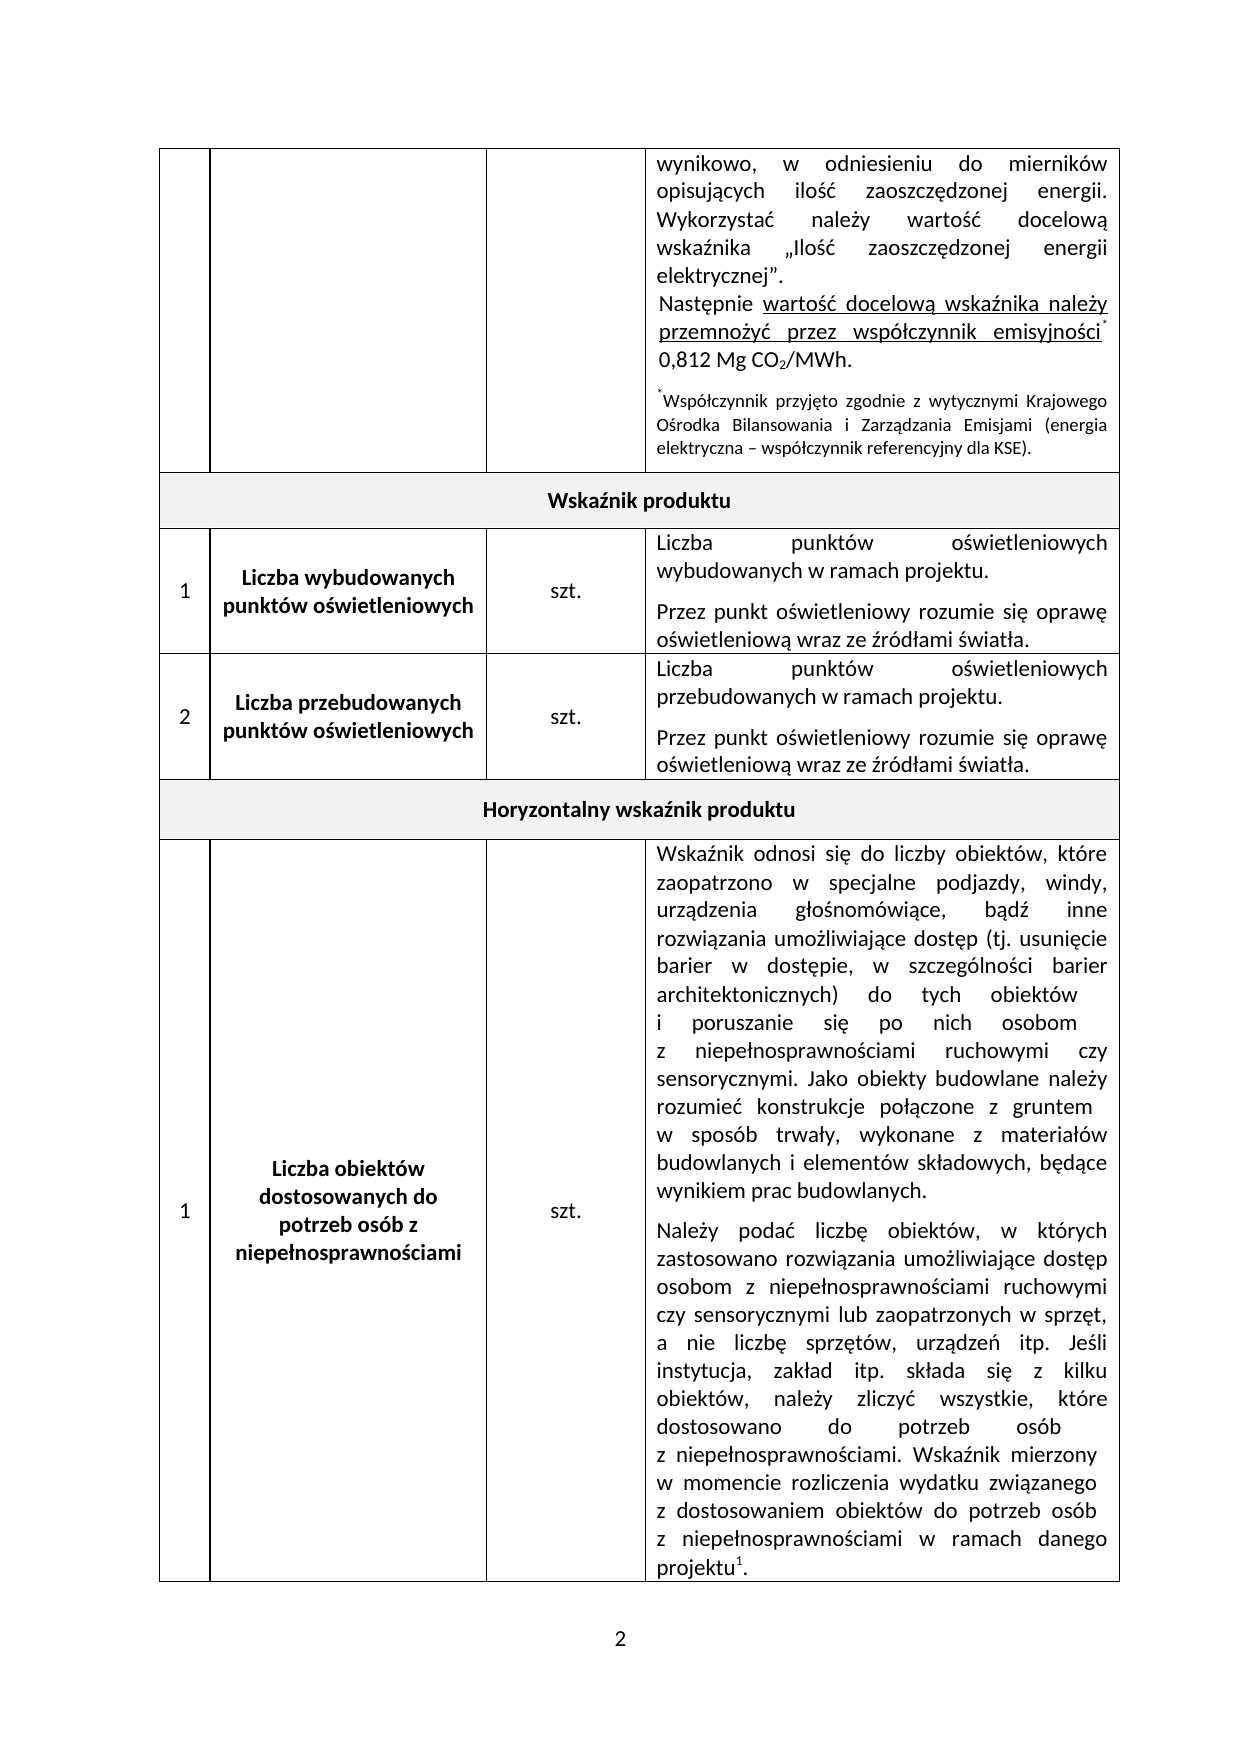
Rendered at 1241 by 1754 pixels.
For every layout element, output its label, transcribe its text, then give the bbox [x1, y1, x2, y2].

table_cell szt. [487, 840, 645, 1581]
table_cell Liczba wybudowanych punktów oświetleniowych [211, 529, 486, 653]
table_cell Liczba punktów oświetleniowych przebudowanych w ramach projektu. Przez punkt oświetleniowy rozumie się oprawę oświetleniową wraz ze źródłami światła. [646, 654, 1119, 779]
table_cell szt. [487, 654, 645, 779]
table_cell Wskaźnik odnosi się do liczby obiektów, które zaopatrzono w specjalne podjazdy, windy, urządzenia głośnomówiące, bądź inne rozwiązania umożliwiające dostęp (tj. usunięcie barier w dostępie, w szczególności barier architektonicznych) do tych obiektów i poruszanie się po nich osobom z niepełnosprawnościami ruchowymi czy sensorycznymi. Jako obiekty budowlane należy rozumieć konstrukcje połączone z gruntem w sposób trwały, wykonane z materiałów budowlanych i elementów składowych, będące wynikiem prac budowlanych. Należy podać liczbę obiektów, w których zastosowano rozwiązania umożliwiające dostęp osobom z niepełnosprawnościami ruchowymi czy sensorycznymi lub zaopatrzonych w sprzęt, a nie liczbę sprzętów, urządzeń itp. Jeśli instytucja, zakład itp. składa się z kilku obiektów, należy zliczyć wszystkie, które dostosowano do potrzeb osób z niepełnosprawnościami. Wskaźnik mierzony w momencie rozliczenia wydatku związanego z dostosowaniem obiektów do potrzeb osób z niepełnosprawnościami w ramach danego projektu. [646, 840, 1119, 1581]
table_cell Wskaźnik produktu [160, 473, 1119, 527]
table_cell 1 [160, 529, 209, 653]
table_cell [211, 149, 486, 472]
table_cell 2 [160, 149, 209, 472]
table_cell Horyzontalny wskaźnik produktu [160, 780, 1119, 838]
table_cell Liczba obiektów dostosowanych do potrzeb osób z niepełnosprawnościami [211, 840, 486, 1581]
table_cell szt. [487, 529, 645, 653]
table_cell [646, 149, 1119, 472]
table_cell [487, 149, 645, 472]
table_cell Liczba punktów oświetleniowych wybudowanych w ramach projektu. Przez punkt oświetleniowy rozumie się oprawę oświetleniową wraz ze źródłami światła. [646, 529, 1119, 653]
table_cell 1 [160, 840, 209, 1581]
table_cell Liczba przebudowanych punktów oświetleniowych [211, 654, 486, 779]
table_cell 2 [160, 654, 209, 779]
